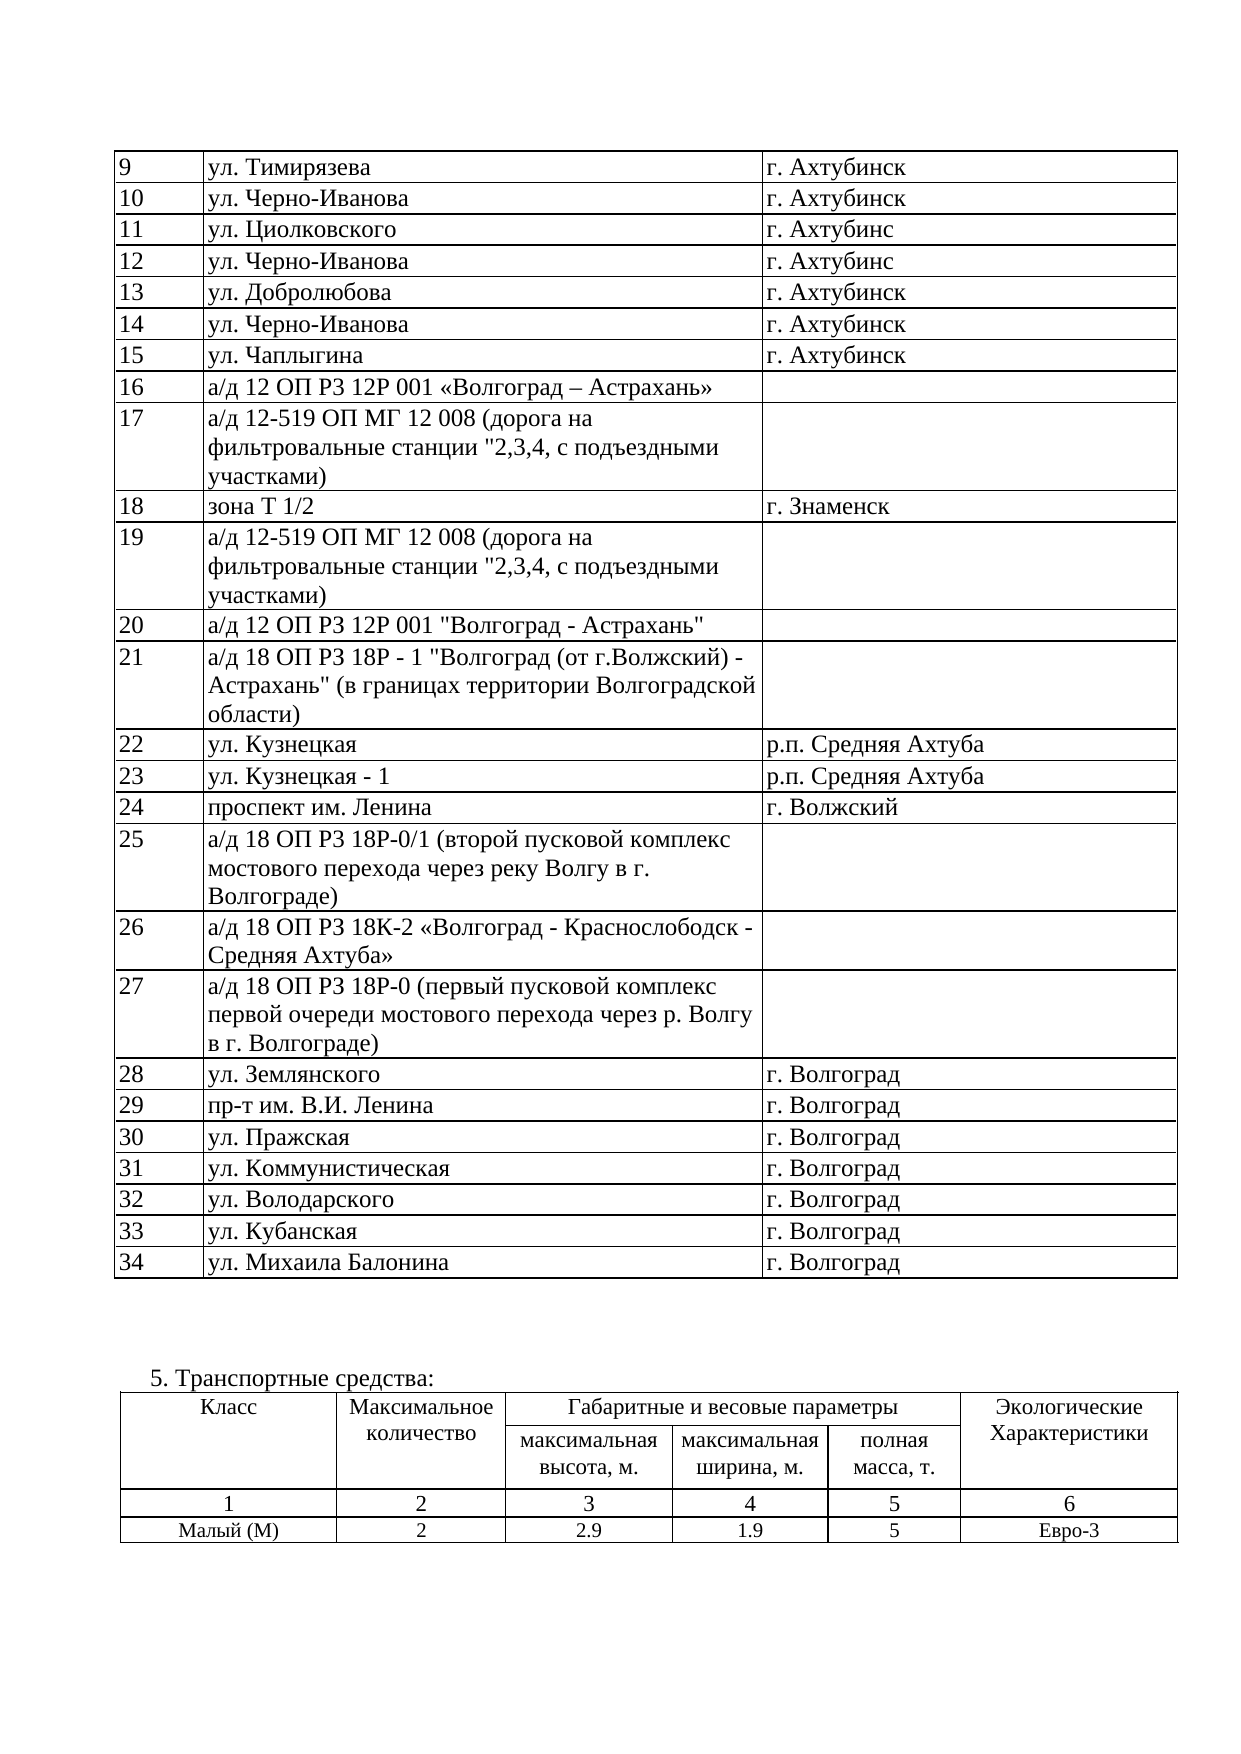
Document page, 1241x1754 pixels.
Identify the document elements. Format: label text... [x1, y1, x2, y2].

table_cell ул. Черно-Иванова [204, 183, 762, 213]
table_cell а/д 12-519 ОП МГ 12 008 (дорога на фильтровальные станции "2,3,4, с подъездными участками) [204, 523, 762, 609]
table_cell 5 [829, 1490, 960, 1516]
table_cell р.п. Средняя Ахтуба [763, 760, 1177, 791]
table_cell 20 [115, 610, 203, 640]
table_cell ул. Тимирязева [204, 152, 762, 181]
table_cell 9 [115, 152, 203, 181]
table_cell [763, 402, 1177, 489]
table_cell 6 [961, 1490, 1177, 1516]
text 5. Транспортные средства: [150, 1363, 1090, 1391]
table_cell ул. Циолковского [204, 215, 762, 244]
table_cell Малый (М) [121, 1518, 336, 1542]
table_cell 4 [673, 1490, 827, 1516]
table_cell ул. Кузнецкая [204, 730, 762, 759]
table_cell [763, 823, 1177, 910]
table_cell г. Ахтубинс [763, 213, 1177, 244]
table_cell г. Ахтубинск [763, 307, 1177, 339]
table_cell г. Волгоград [763, 1057, 1177, 1088]
table_cell ул. Черно-Иванова [204, 309, 762, 339]
table_cell 32 [115, 1184, 203, 1214]
table_cell ул. Добролюбова [204, 277, 762, 307]
table_cell 21 [115, 641, 203, 728]
table_cell 30 [115, 1121, 203, 1151]
table_cell г. Волгоград [763, 1151, 1177, 1183]
table_cell г. Волгоград [763, 1246, 1177, 1277]
table_cell максимальная высота, м. [506, 1426, 672, 1488]
table_cell 29 [115, 1090, 203, 1120]
table_cell 11 [115, 214, 203, 244]
table_cell г. Знаменск [763, 490, 1177, 521]
table_cell г. Волгоград [763, 1183, 1177, 1214]
table_cell 2.9 [506, 1518, 672, 1542]
table_cell 19 [115, 522, 203, 609]
table_cell 2 [337, 1518, 505, 1542]
table_cell проспект им. Ленина [204, 793, 762, 822]
table_cell г. Ахтубинск [763, 152, 1177, 181]
table_cell г. Волгоград [763, 1089, 1177, 1120]
table_cell 12 [115, 245, 203, 276]
table_cell [763, 640, 1177, 728]
table_cell г. Волгоград [763, 1120, 1177, 1151]
table_cell 34 [115, 1247, 203, 1277]
table_cell 14 [115, 308, 203, 339]
table_header Класс [121, 1393, 336, 1488]
table_cell 3 [506, 1490, 672, 1516]
table_cell ул. Чаплыгина [204, 340, 762, 370]
table_cell 1.9 [673, 1518, 827, 1542]
table_header Экологические Характеристики [961, 1393, 1177, 1488]
table_cell г. Ахтубинск [763, 339, 1177, 370]
table_cell 16 [115, 371, 203, 402]
table_cell 1 [121, 1490, 336, 1516]
table_cell 23 [115, 761, 203, 791]
table_cell г. Ахтубинск [763, 276, 1177, 307]
table_cell ул. Володарского [204, 1185, 762, 1214]
table_header Максимальное количество [337, 1393, 505, 1488]
table_cell 10 [115, 183, 203, 213]
table_cell [763, 609, 1177, 640]
table_cell 24 [115, 792, 203, 822]
table_cell 18 [115, 491, 203, 521]
table_cell 5 [829, 1518, 960, 1542]
table_cell [763, 370, 1177, 402]
table_cell ул. Михаила Балонина [204, 1247, 762, 1277]
table_cell г. Ахтубинс [763, 244, 1177, 276]
table_cell ул. Землянского [204, 1059, 762, 1088]
table_cell 27 [115, 970, 203, 1057]
table_cell [763, 969, 1177, 1057]
table_cell [763, 910, 1177, 969]
table_cell а/д 12 ОП Р3 12Р 001 «Волгоград – Астрахань» [204, 372, 762, 402]
table_cell а/д 12-519 ОП МГ 12 008 (дорога на фильтровальные станции "2,3,4, с подъездными участками) [204, 403, 762, 489]
table_cell г. Ахтубинск [763, 181, 1177, 213]
table_cell 17 [115, 403, 203, 489]
table_cell ул. Пражская [204, 1122, 762, 1151]
table_cell Евро-3 [961, 1518, 1177, 1542]
table_cell 25 [115, 824, 203, 910]
table_cell г. Волжский [763, 791, 1177, 822]
table_cell а/д 18 ОП РЗ 18Р-0 (первый пусковой комплекс первой очереди мостового перехода через р. Волгу в г. Волгограде) [204, 971, 762, 1057]
table_cell 13 [115, 277, 203, 307]
table_cell 26 [115, 911, 203, 969]
table_cell а/д 18 ОП Р3 18Р-0/1 (второй пусковой комплекс мостового перехода через реку Волгу в г. Волгограде) [204, 824, 762, 910]
table_cell пр-т им. В.И. Ленина [204, 1090, 762, 1120]
table_cell 15 [115, 340, 203, 370]
table_cell максимальная ширина, м. [673, 1426, 827, 1488]
table_cell зона Т 1/2 [204, 491, 762, 521]
table_cell ул. Коммунистическая [204, 1153, 762, 1183]
table_cell а/д 12 ОП РЗ 12Р 001 "Волгоград - Астрахань" [204, 610, 762, 640]
table_cell 31 [115, 1153, 203, 1183]
table_cell 22 [115, 729, 203, 759]
table_cell г. Волгоград [763, 1214, 1177, 1246]
table_header Габаритные и весовые параметры [506, 1393, 960, 1425]
table_cell а/д 18 ОП РЗ 18К-2 «Волгоград - Краснослободск - Средняя Ахтуба» [204, 912, 762, 969]
table_cell полная масса, т. [829, 1426, 960, 1488]
table_cell ул. Черно-Иванова [204, 246, 762, 276]
table_cell р.п. Средняя Ахтуба [763, 728, 1177, 759]
table_cell [763, 521, 1177, 609]
table_cell 28 [115, 1058, 203, 1088]
table_cell ул. Кузнецкая - 1 [204, 761, 762, 791]
table_cell 33 [115, 1215, 203, 1246]
table_cell а/д 18 ОП РЗ 18Р - 1 "Волгоград (от г.Волжский) - Астрахань" (в границах территории Волгоградской области) [204, 642, 762, 728]
table_cell ул. Кубанская [204, 1216, 762, 1246]
table_cell 2 [337, 1490, 505, 1516]
